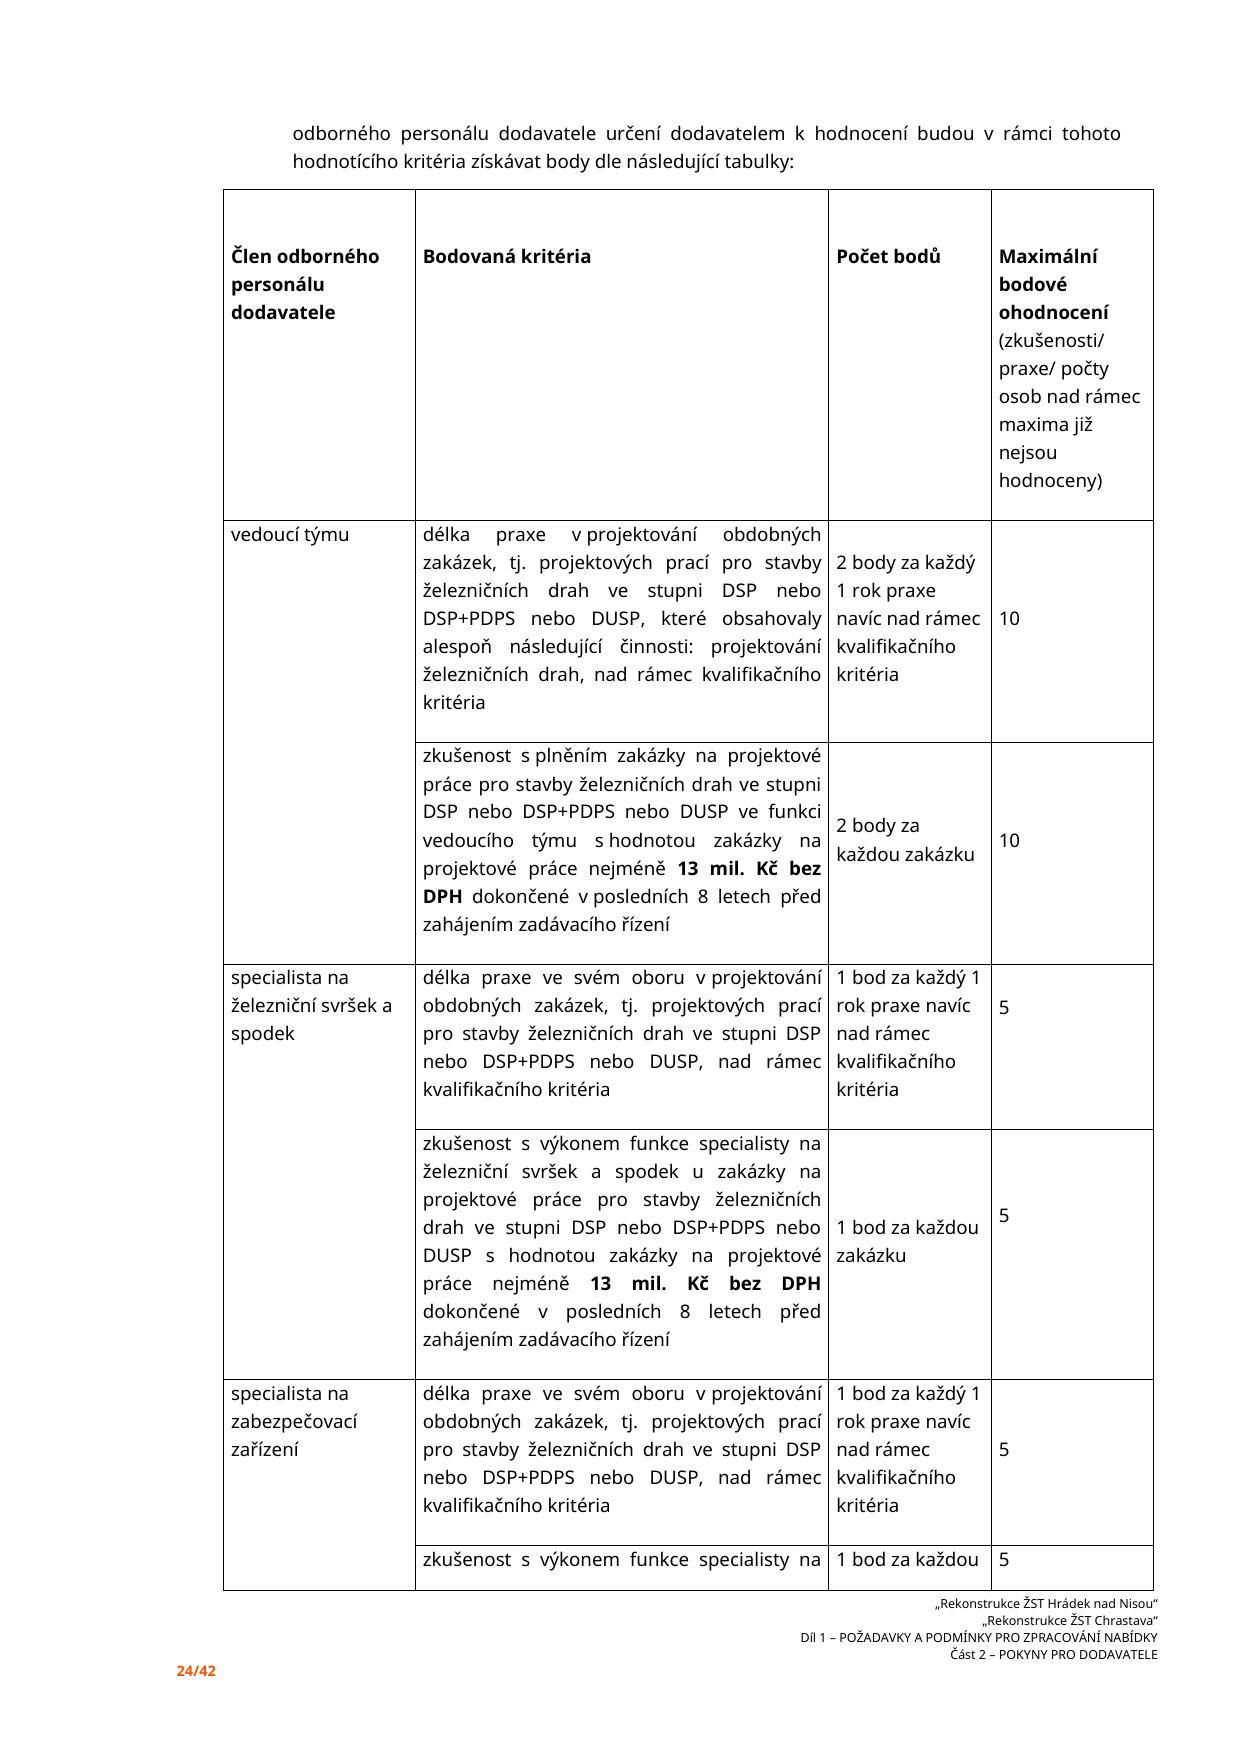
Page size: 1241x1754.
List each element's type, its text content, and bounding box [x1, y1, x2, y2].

table_cell délka praxe v projektování obdobných zakázek, tj. projektových prací pro stavby železničních drah ve stupni DSP nebo DSP+PDPS nebo DUSP, které obsahovaly alespoň následující činnosti: projektování železničních drah, nad rámec kvalifikačního kritéria [416, 521, 828, 742]
table_header Bodovaná kritéria [416, 190, 828, 520]
table_cell 5 [992, 1130, 1153, 1379]
table_cell vedoucí týmu [224, 521, 415, 963]
table_cell specialista na železniční svršek a spodek [224, 965, 415, 1379]
table_header Maximální bodové ohodnocení (zkušenosti/ praxe/ počty osob nad rámec maxima již nejsou hodnoceny) [992, 190, 1153, 520]
table_cell 5 [992, 965, 1153, 1129]
table_cell 2 body za každou zakázku [829, 743, 991, 963]
table_cell 1 bod za každý 1 rok praxe navíc nad rámec kvalifikačního kritéria [829, 965, 991, 1129]
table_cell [416, 1546, 828, 1590]
table_header Člen odborného personálu dodavatele [224, 190, 415, 520]
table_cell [829, 1546, 991, 1590]
table_header Počet bodů [829, 190, 991, 520]
table_cell 10 [992, 743, 1153, 963]
table_cell zkušenost s výkonem funkce specialisty na železniční svršek a spodek u zakázky na projektové práce pro stavby železničních drah ve stupni DSP nebo DSP+PDPS nebo DUSP s hodnotou zakázky na projektové práce nejméně 13 mil. Kč bez DPH dokončené v posledních 8 letech před zahájením zadávacího řízení [416, 1130, 828, 1379]
table_cell 1 bod za každý 1 rok praxe navíc nad rámec kvalifikačního kritéria [829, 1380, 991, 1545]
table_cell specialista na zabezpečovací zařízení [224, 1380, 415, 1590]
table_cell 10 [992, 521, 1153, 742]
table_cell 2 body za každý 1 rok praxe navíc nad rámec kvalifikačního kritéria [829, 521, 991, 742]
table_cell 5 [992, 1380, 1153, 1545]
table_cell zkušenost s plněním zakázky na projektové práce pro stavby železničních drah ve stupni DSP nebo DSP+PDPS nebo DUSP ve funkci vedoucího týmu s hodnotou zakázky na projektové práce nejméně 13 mil. Kč bez DPH dokončené v posledních 8 letech před zahájením zadávacího řízení [416, 743, 828, 963]
table_cell 1 bod za každou zakázku [829, 1130, 991, 1379]
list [292, 121, 1122, 174]
table_cell 5 [992, 1546, 1153, 1590]
